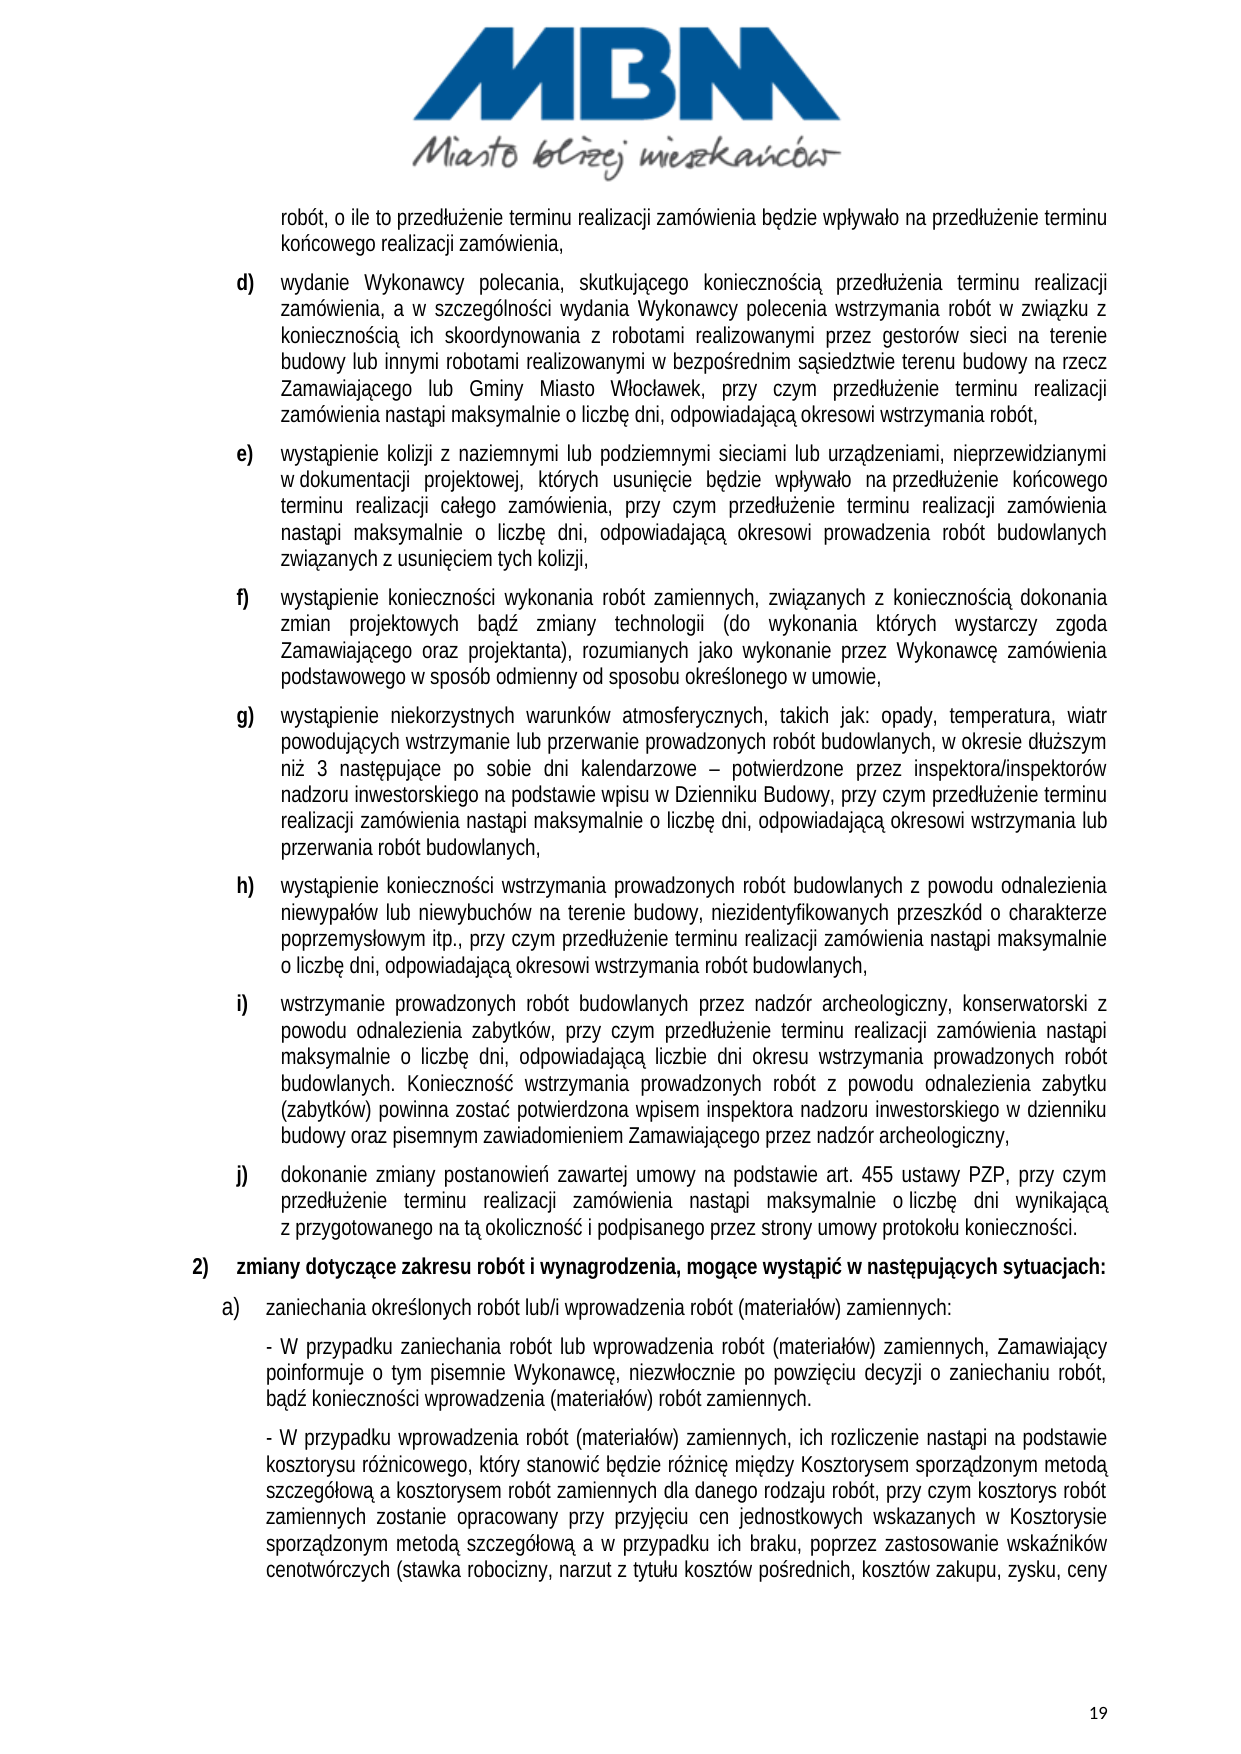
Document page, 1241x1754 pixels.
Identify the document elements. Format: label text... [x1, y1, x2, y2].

list wystąpienie kolizji z naziemnymi lub podziemnymi sieciami lub urządzeniami, nieprzewidzianymi w dokumentacji projektowej, których usunięcie będzie wpływało na przedłużenie końcowego terminu realizacji całego zamówienia, przy czym przedłużenie terminu realizacji zamówienia nastąpi maksymalnie o liczbę dni, odpowiadającą okresowi prowadzenia robót budowlanych związanych z usunięciem tych kolizji, [236, 440, 1107, 571]
list zmiany dotyczące zakresu robót i wynagrodzenia, mogące wystąpić w następujących sytuacjach: [192, 1253, 1107, 1279]
text - W przypadku zaniechania robót lub wprowadzenia robót (materiałów) zamiennych, Zamawiający poinformuje o tym pisemnie Wykonawcę, niezwłocznie po powzięciu decyzji o zaniechaniu robót, bądź konieczności wprowadzenia (materiałów) robót zamiennych. [266, 1333, 1107, 1412]
list zaniechania określonych robót lub/i wprowadzenia robót (materiałów) zamiennych: [222, 1291, 1107, 1320]
list wstrzymanie prowadzonych robót budowlanych przez nadzór archeologiczny, konserwatorski z powodu odnalezienia zabytków, przy czym przedłużenie terminu realizacji zamówienia nastąpi maksymalnie o liczbę dni, odpowiadającą liczbie dni okresu wstrzymania prowadzonych robót budowlanych. Konieczność wstrzymania prowadzonych robót z powodu odnalezienia zabytku (zabytków) powinna zostać potwierdzona wpisem inspektora nadzoru inwestorskiego w dzienniku budowy oraz pisemnym zawiadomieniem Zamawiającego przez nadzór archeologiczny, [236, 990, 1107, 1148]
list dokonanie zmiany postanowień zawartej umowy na podstawie art. 455 ustawy PZP, przy czym przedłużenie terminu realizacji zamówienia nastąpi maksymalnie o liczbę dni wynikającą z przygotowanego na tą okoliczność i podpisanego przez strony umowy protokołu konieczności. [236, 1161, 1107, 1240]
list wystąpienie niekorzystnych warunków atmosferycznych, takich jak: opady, temperatura, wiatr powodujących wstrzymanie lub przerwanie prowadzonych robót budowlanych, w okresie dłuższym niż 3 następujące po sobie dni kalendarzowe – potwierdzone przez inspektora/inspektorów nadzoru inwestorskiego na podstawie wpisu w Dzienniku Budowy, przy czym przedłużenie terminu realizacji zamówienia nastąpi maksymalnie o liczbę dni, odpowiadającą okresowi wstrzymania lub przerwania robót budowlanych, [236, 702, 1107, 860]
picture [405, 23, 851, 185]
list wystąpienie konieczności wykonania robót zamiennych, związanych z koniecznością dokonania zmian projektowych bądź zmiany technologii (do wykonania których wystarczy zgoda Zamawiającego oraz projektanta), rozumianych jako wykonanie przez Wykonawcę zamówienia podstawowego w sposób odmienny od sposobu określonego w umowie, [236, 584, 1107, 689]
list wydanie Wykonawcy polecania, skutkującego koniecznością przedłużenia terminu realizacji zamówienia, a w szczególności wydania Wykonawcy polecenia wstrzymania robót w związku z koniecznością ich skoordynowania z robotami realizowanymi przez gestorów sieci na terenie budowy lub innymi robotami realizowanymi w bezpośrednim sąsiedztwie terenu budowy na rzecz Zamawiającego lub Gminy Miasto Włocławek, przy czym przedłużenie terminu realizacji zamówienia nastąpi maksymalnie o liczbę dni, odpowiadającą okresowi wstrzymania robót, [236, 269, 1107, 427]
list wystąpienie konieczności wstrzymania prowadzonych robót budowlanych z powodu odnalezienia niewypałów lub niewybuchów na terenie budowy, niezidentyfikowanych przeszkód o charakterze poprzemysłowym itp., przy czym przedłużenie terminu realizacji zamówienia nastąpi maksymalnie o liczbę dni, odpowiadającą okresowi wstrzymania robót budowlanych, [236, 872, 1107, 978]
